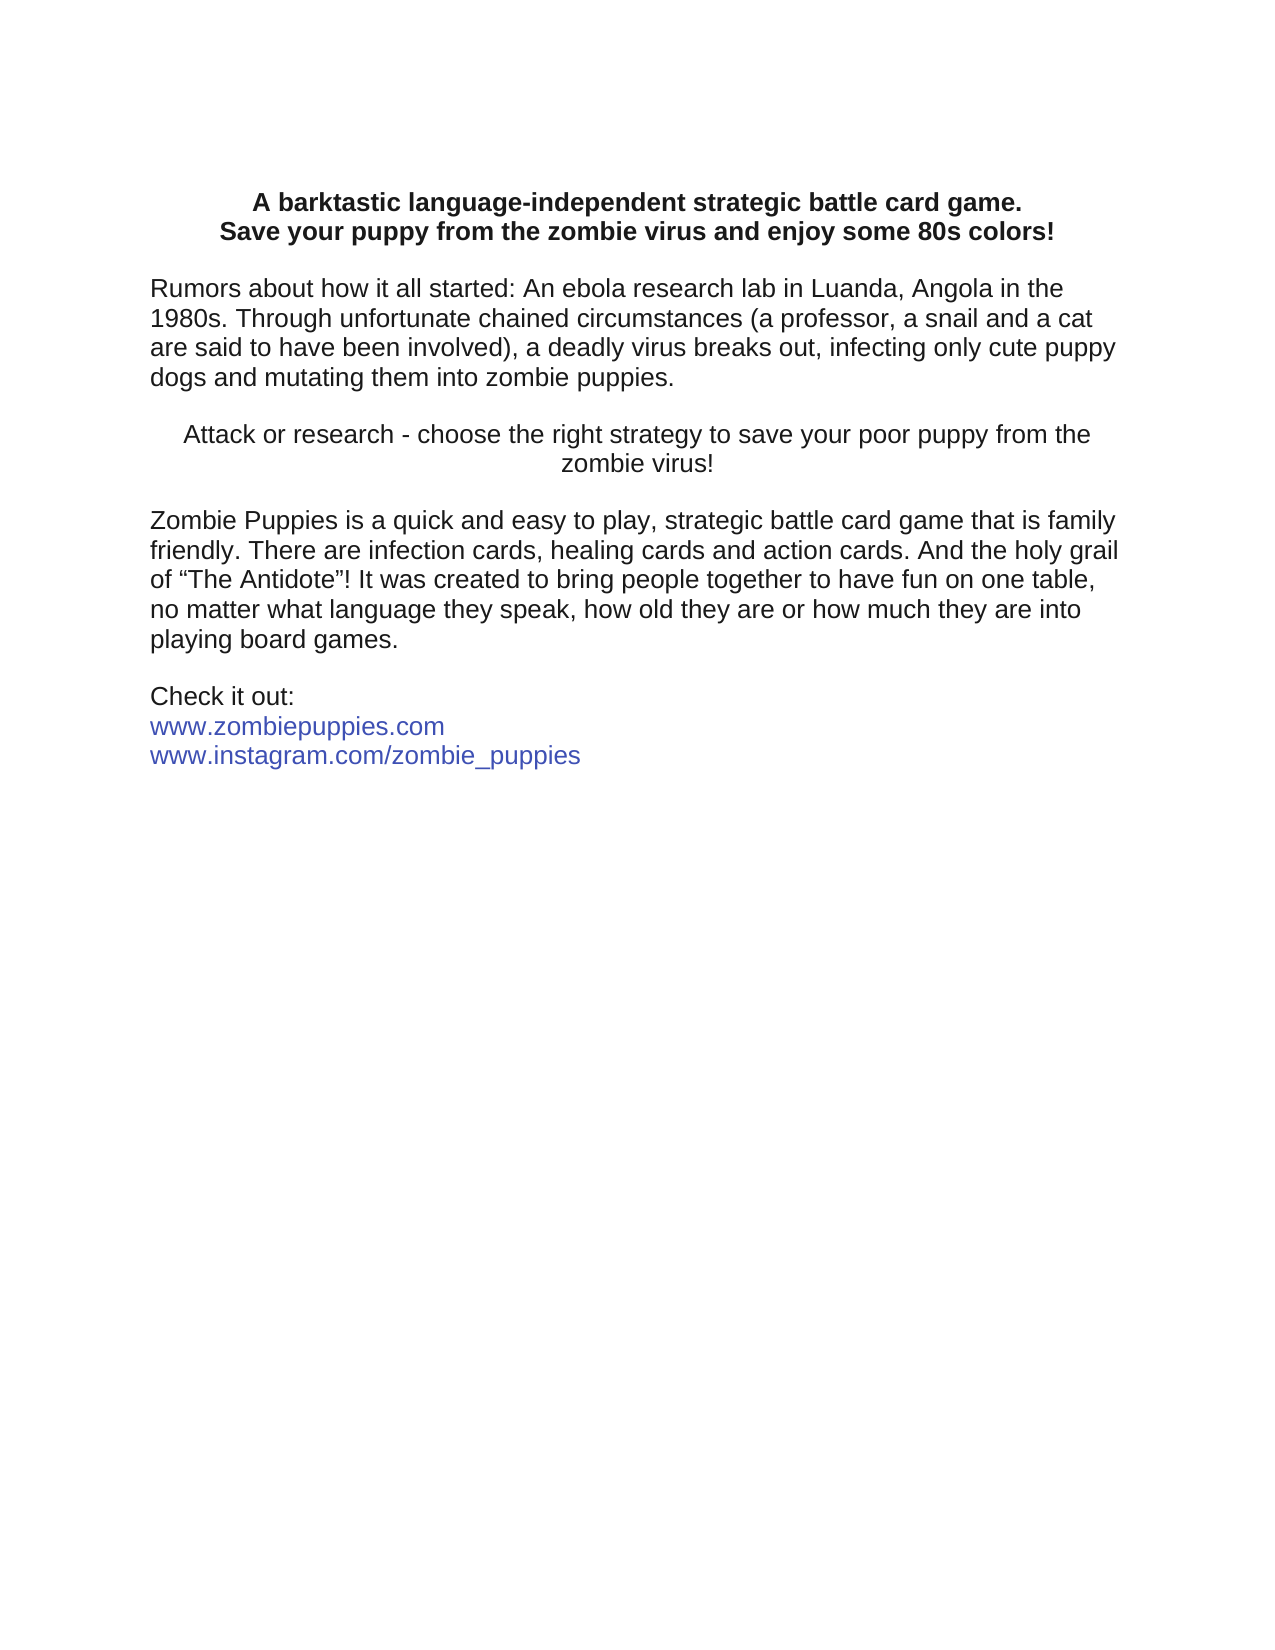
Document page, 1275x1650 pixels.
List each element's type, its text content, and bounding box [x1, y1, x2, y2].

text Save your puppy from the zombie virus and enjoy some 80s colors! [150, 216, 1125, 246]
text www.instagram.com/zombie_puppiesEin Kartenspiel auf Kickstarter für Fans von Exploding Kittens [150, 740, 1125, 770]
text www.zombiepuppies.com [150, 711, 1125, 740]
text Zombie Puppies is a quick and easy to play, strategic battle card game that is family friendly. There are infection cards, healing cards and action cards. And the holy grail of “The Antidote”! It was created to bring people together to have fun on one table, no matter what language they speak, how old they are or how much they are into playing board games. [150, 505, 1125, 654]
text Rumors about how it all started: An ebola research lab in Luanda, Angola in the 1980s. Through unfortunate chained circumstances (a professor, a snail and a cat are said to have been involved), a deadly virus breaks out, infecting only cute puppy dogs and mutating them into zombie puppies. [150, 273, 1125, 392]
text Check it out: [150, 681, 1125, 711]
text A barktastic language-independent strategic battle card game. [150, 187, 1125, 216]
text Attack or research - choose the right strategy to save your poor puppy from the zombie virus! [150, 419, 1125, 478]
